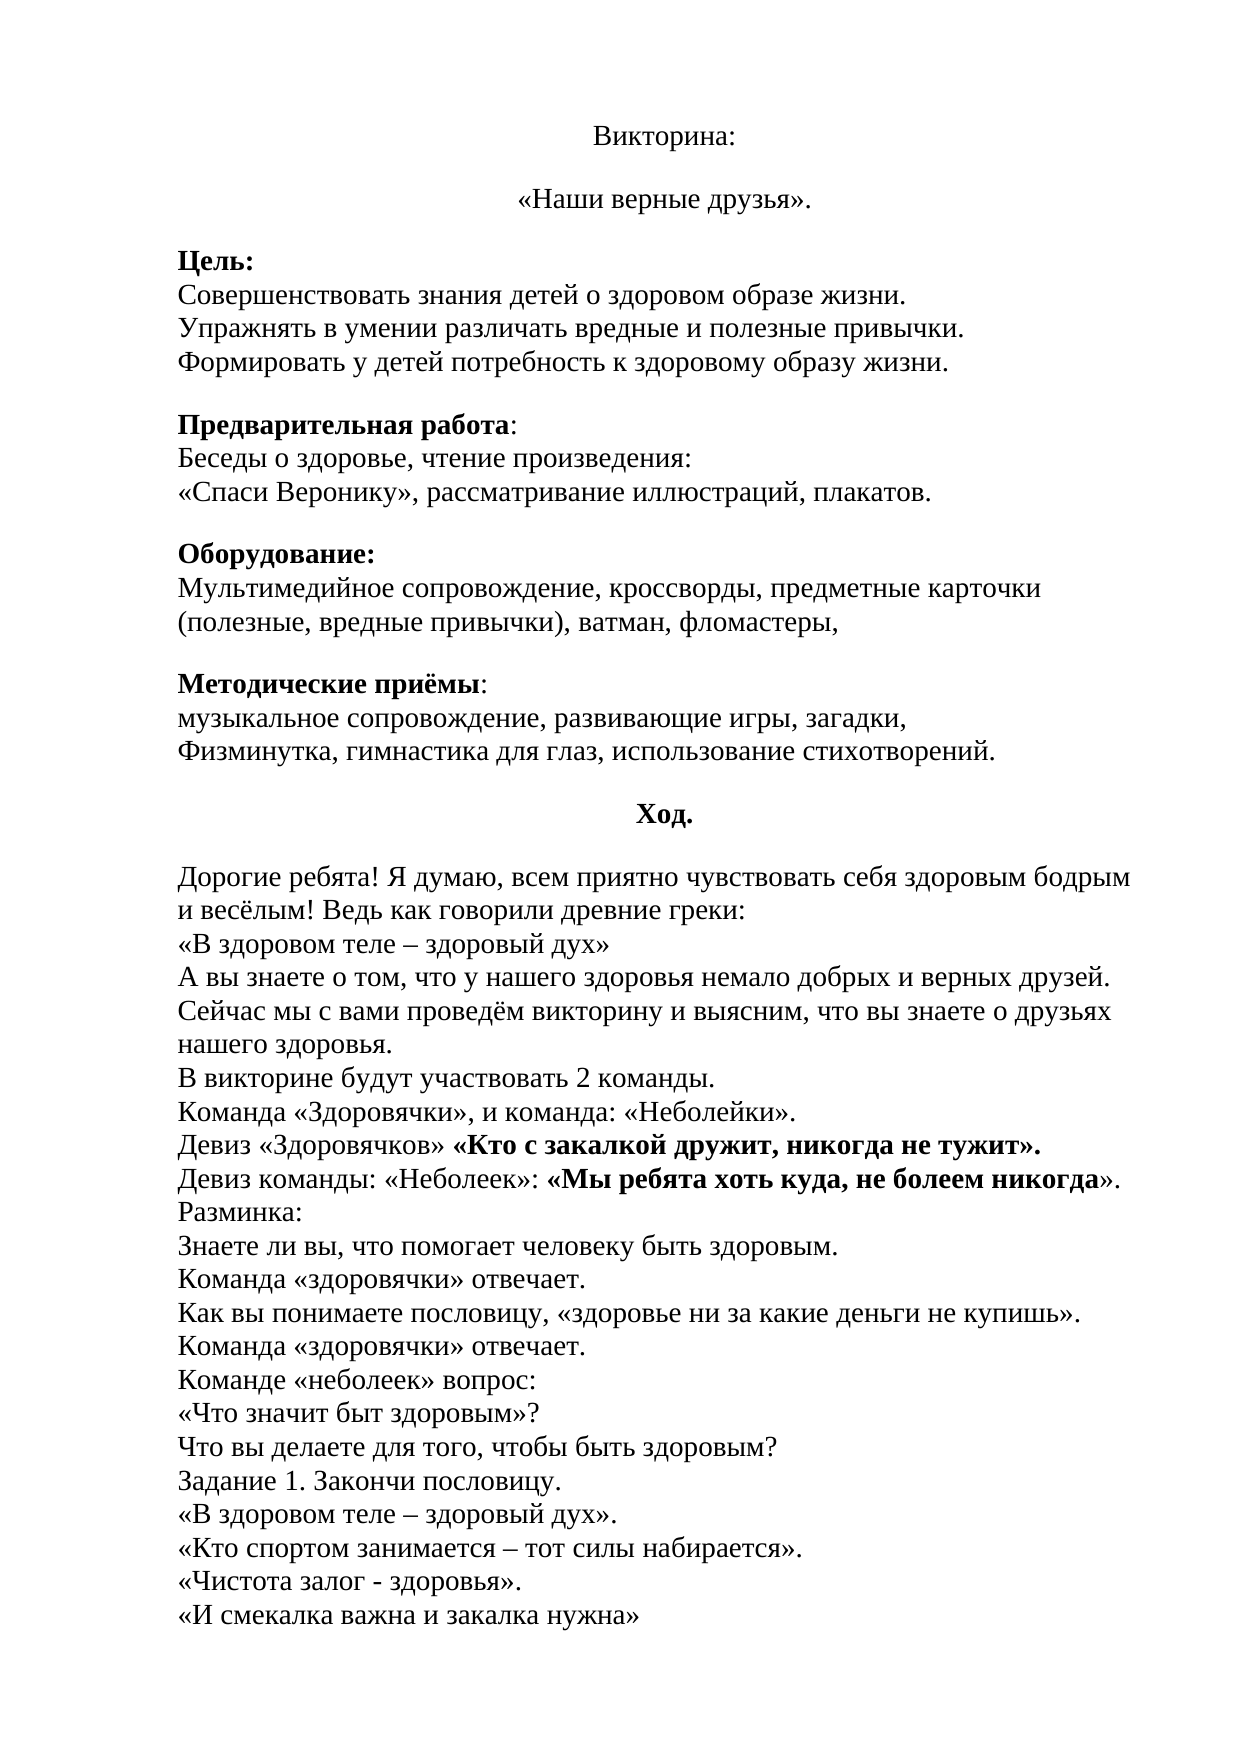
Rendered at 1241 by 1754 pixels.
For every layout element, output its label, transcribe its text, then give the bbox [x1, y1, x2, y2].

text Предварительная работа: Беседы о здоровье, чтение произведения: «Спаси Веронику», рассматривание иллюстраций, плакатов. [177, 407, 1152, 507]
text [177, 859, 1152, 1630]
text Методические приёмы: музыкальное сопровождение, развивающие игры, загадки, Физминутка, гимнастика для глаз, использование стихотворений. [177, 666, 1152, 767]
text Ход. [177, 796, 1152, 830]
text Оборудование: Мультимедийное сопровождение, кроссворды, предметные карточки (полезные, вредные привычки), ватман, фломастеры, [177, 537, 1152, 637]
text Цель: Совершенствовать знания детей о здоровом образе жизни. Упражнять в умении различать вредные и полезные привычки. Формировать у детей потребность к здоровому образу жизни. [177, 243, 1152, 378]
text «Наши верные друзья». [177, 181, 1152, 214]
text Викторина: [177, 118, 1152, 152]
